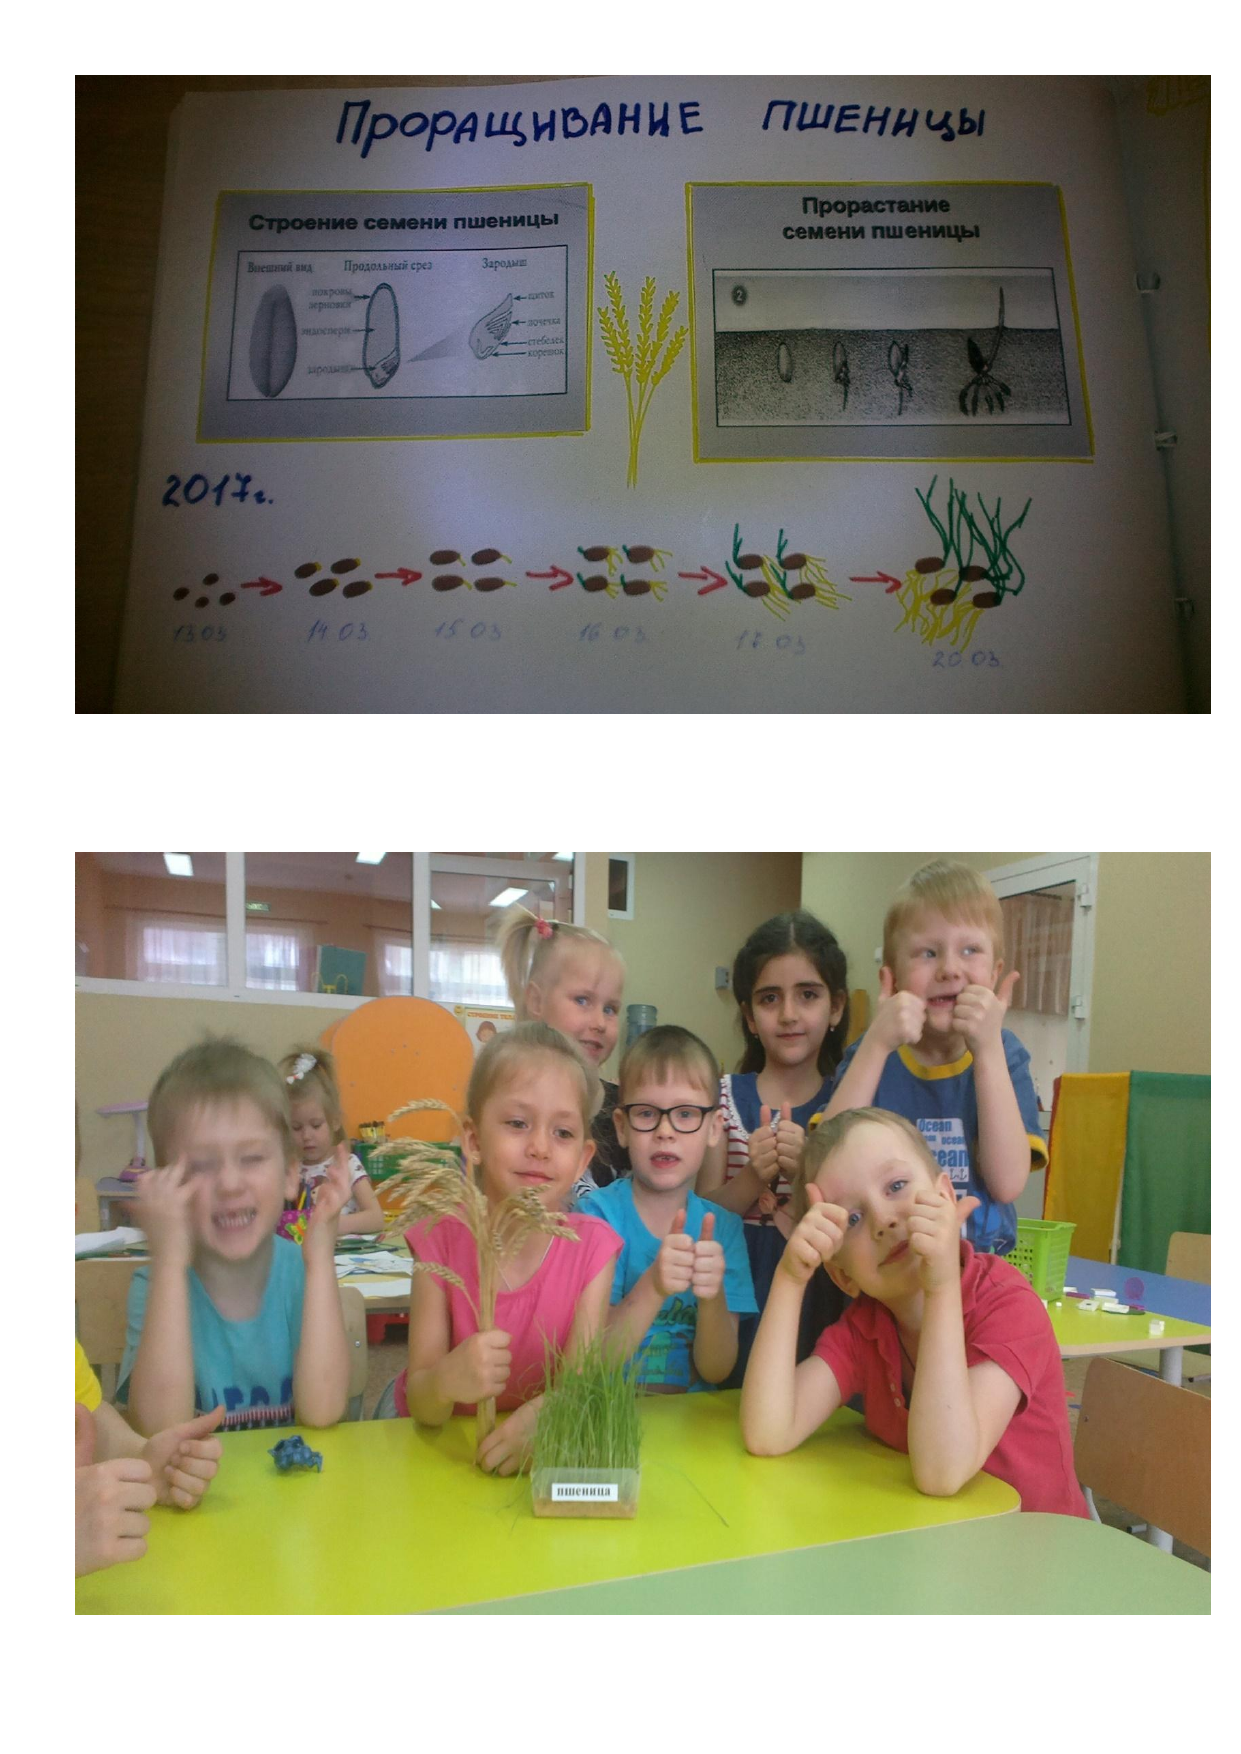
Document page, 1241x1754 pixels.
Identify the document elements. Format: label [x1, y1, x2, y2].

picture [75, 75, 1211, 714]
picture [75, 852, 1211, 1615]
